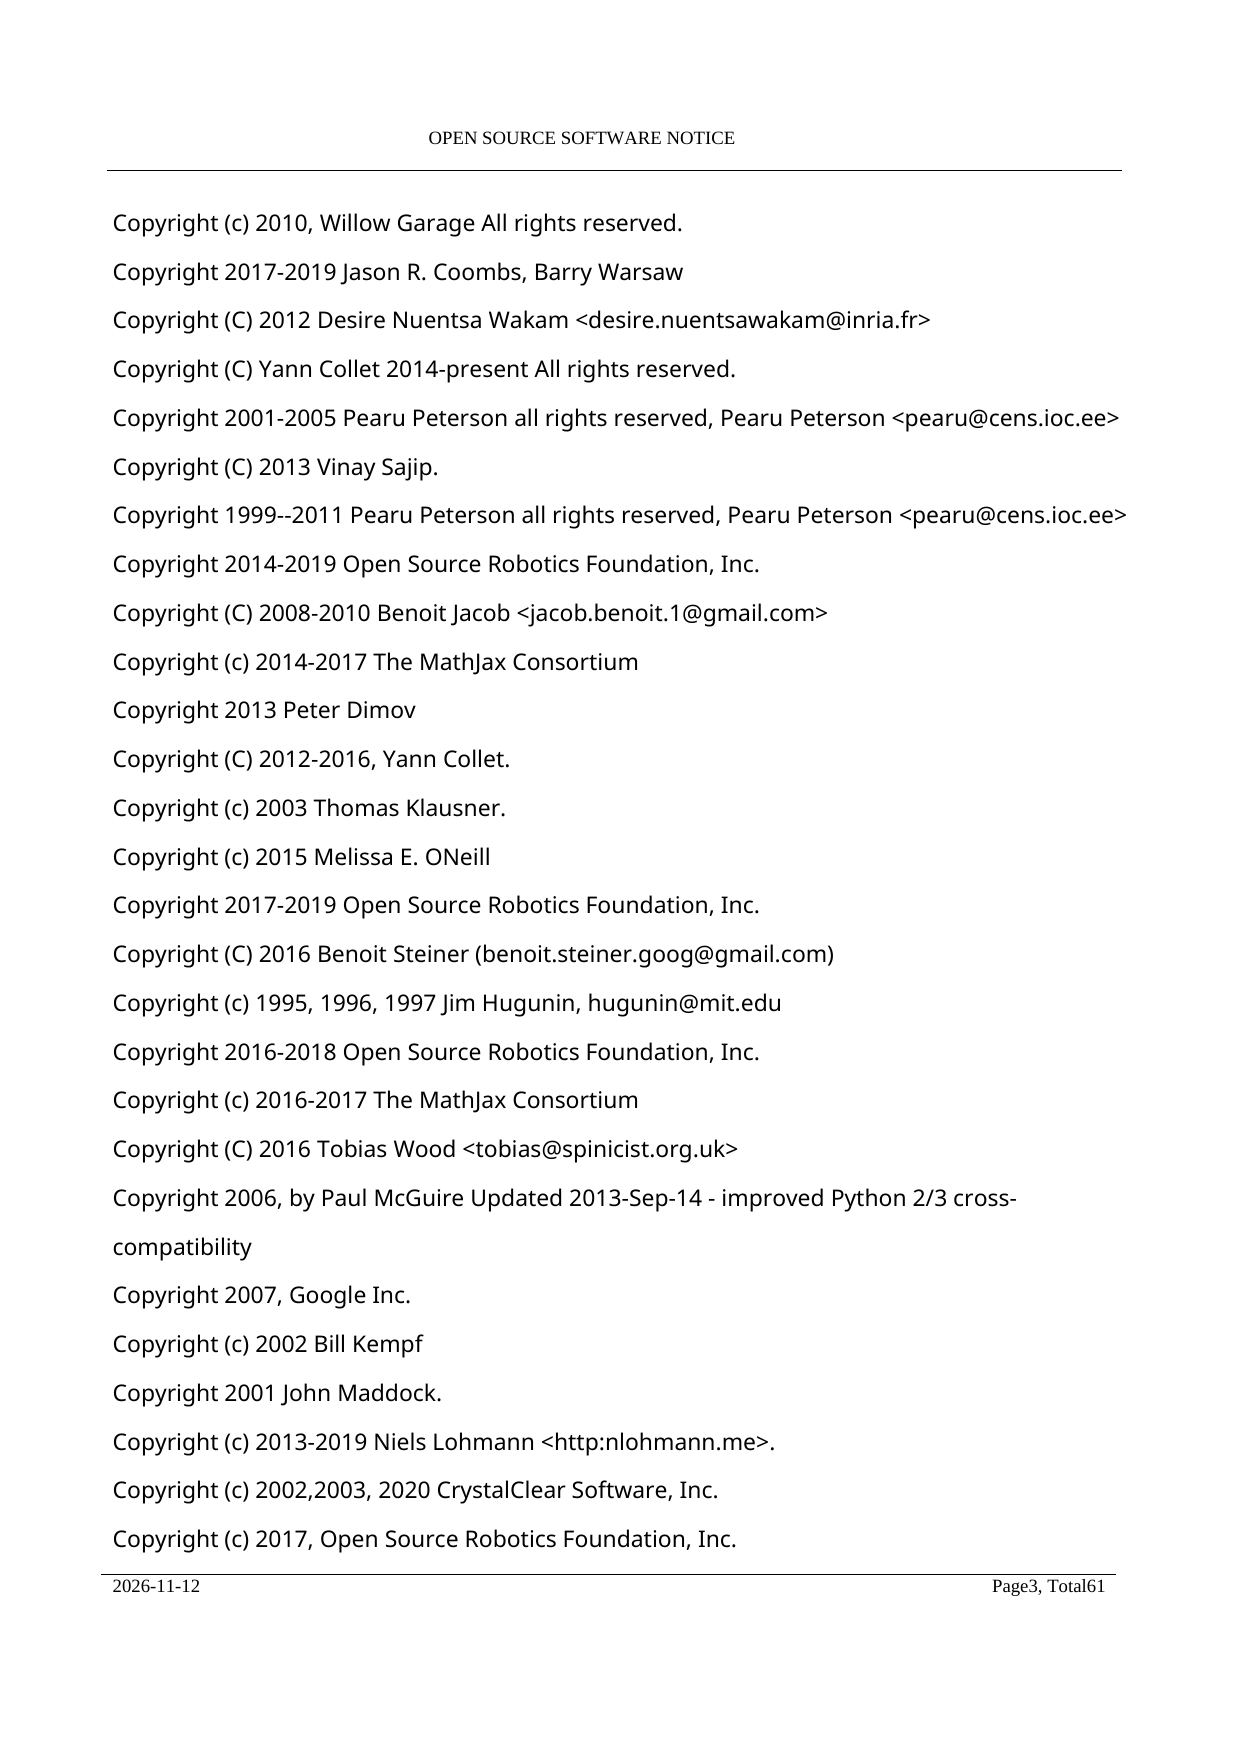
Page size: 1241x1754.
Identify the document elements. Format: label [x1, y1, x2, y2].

text [112, 206, 1128, 1555]
